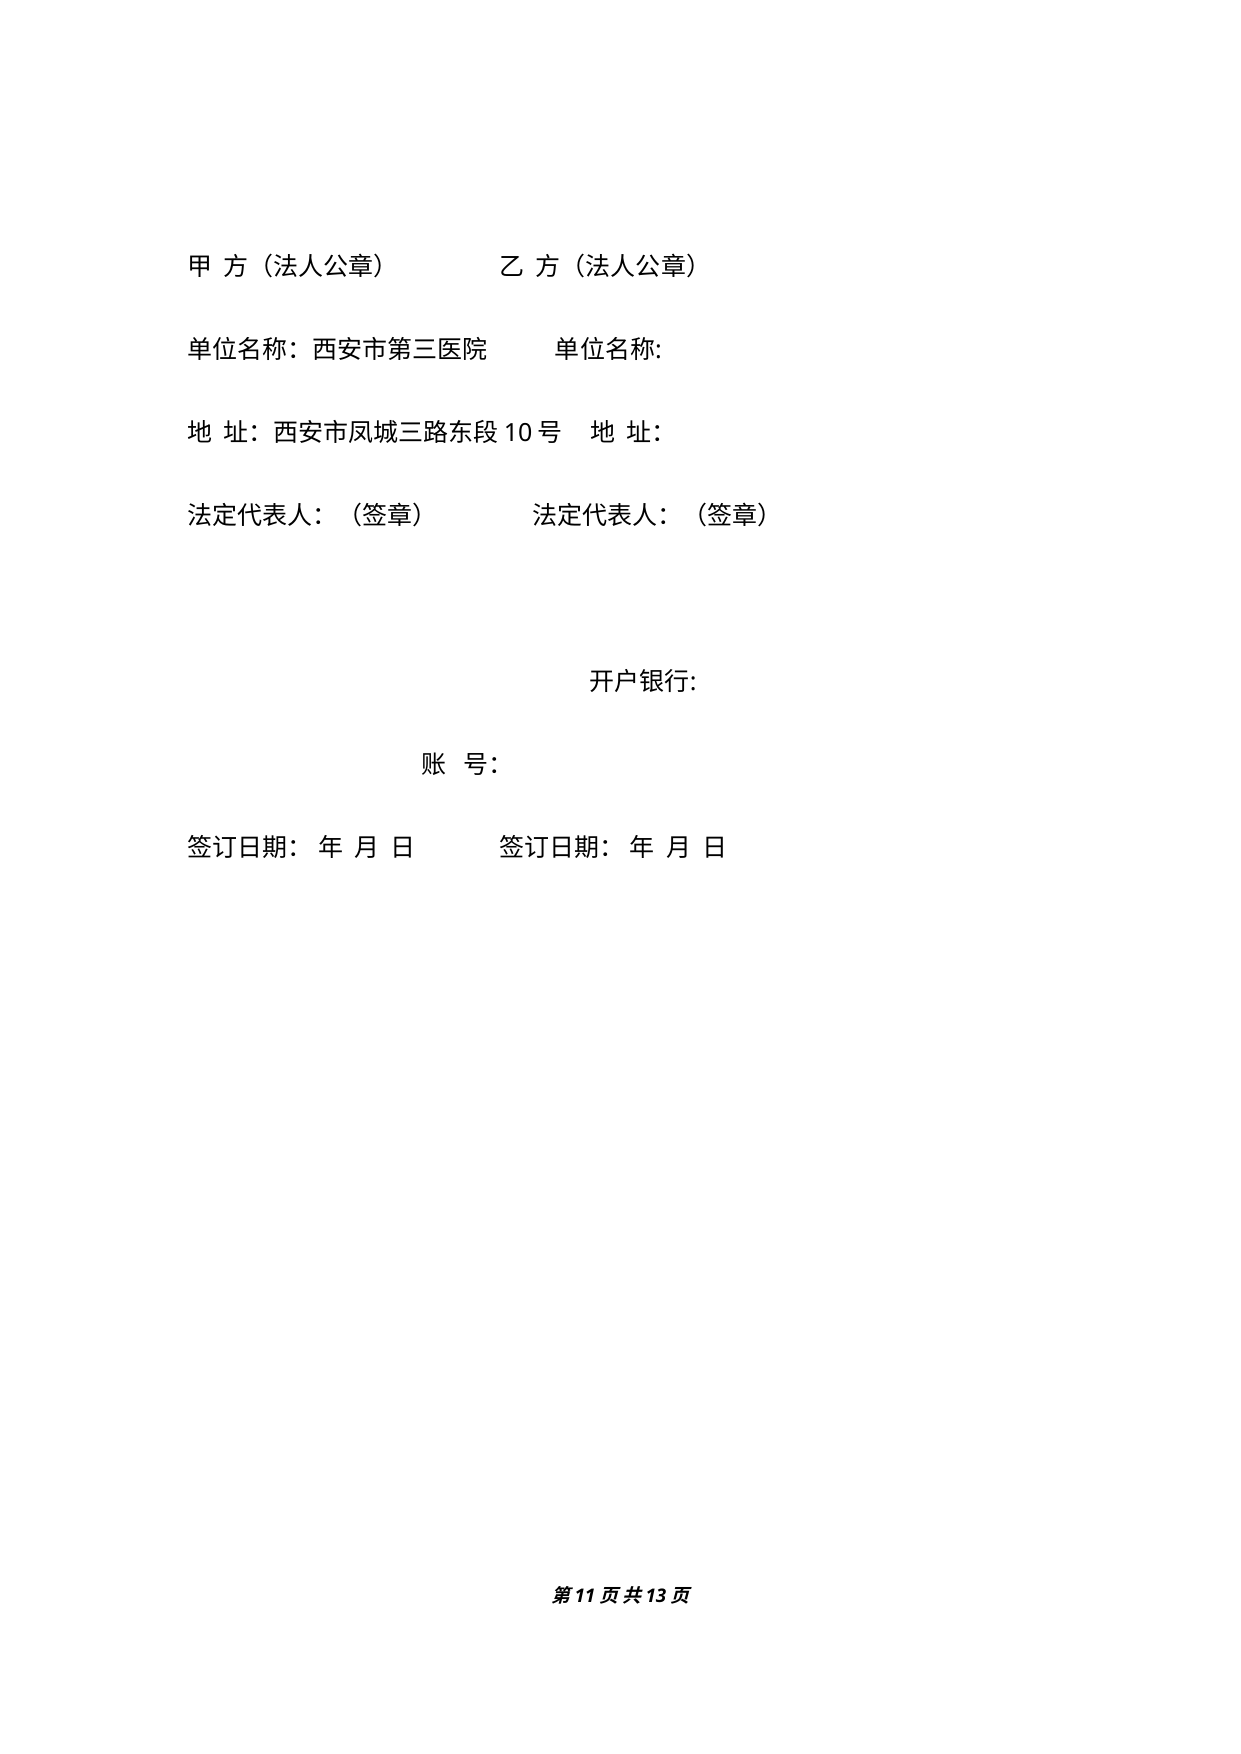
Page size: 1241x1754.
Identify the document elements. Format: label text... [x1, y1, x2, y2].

text 账 号： [187, 730, 1053, 795]
text 法定代表人：（签章） 法定代表人：（签章） [187, 481, 1053, 546]
text 签订日期： 年 月 日 签订日期： 年 月 日 [187, 813, 1053, 878]
text 甲 方（法人公章） 乙 方（法人公章） [187, 232, 1053, 297]
text 开户银行: [187, 647, 1053, 712]
text 单位名称：西安市第三医院 单位名称: [187, 315, 1053, 380]
text 地 址：西安市凤城三路东段10号 地 址： [187, 398, 1053, 463]
